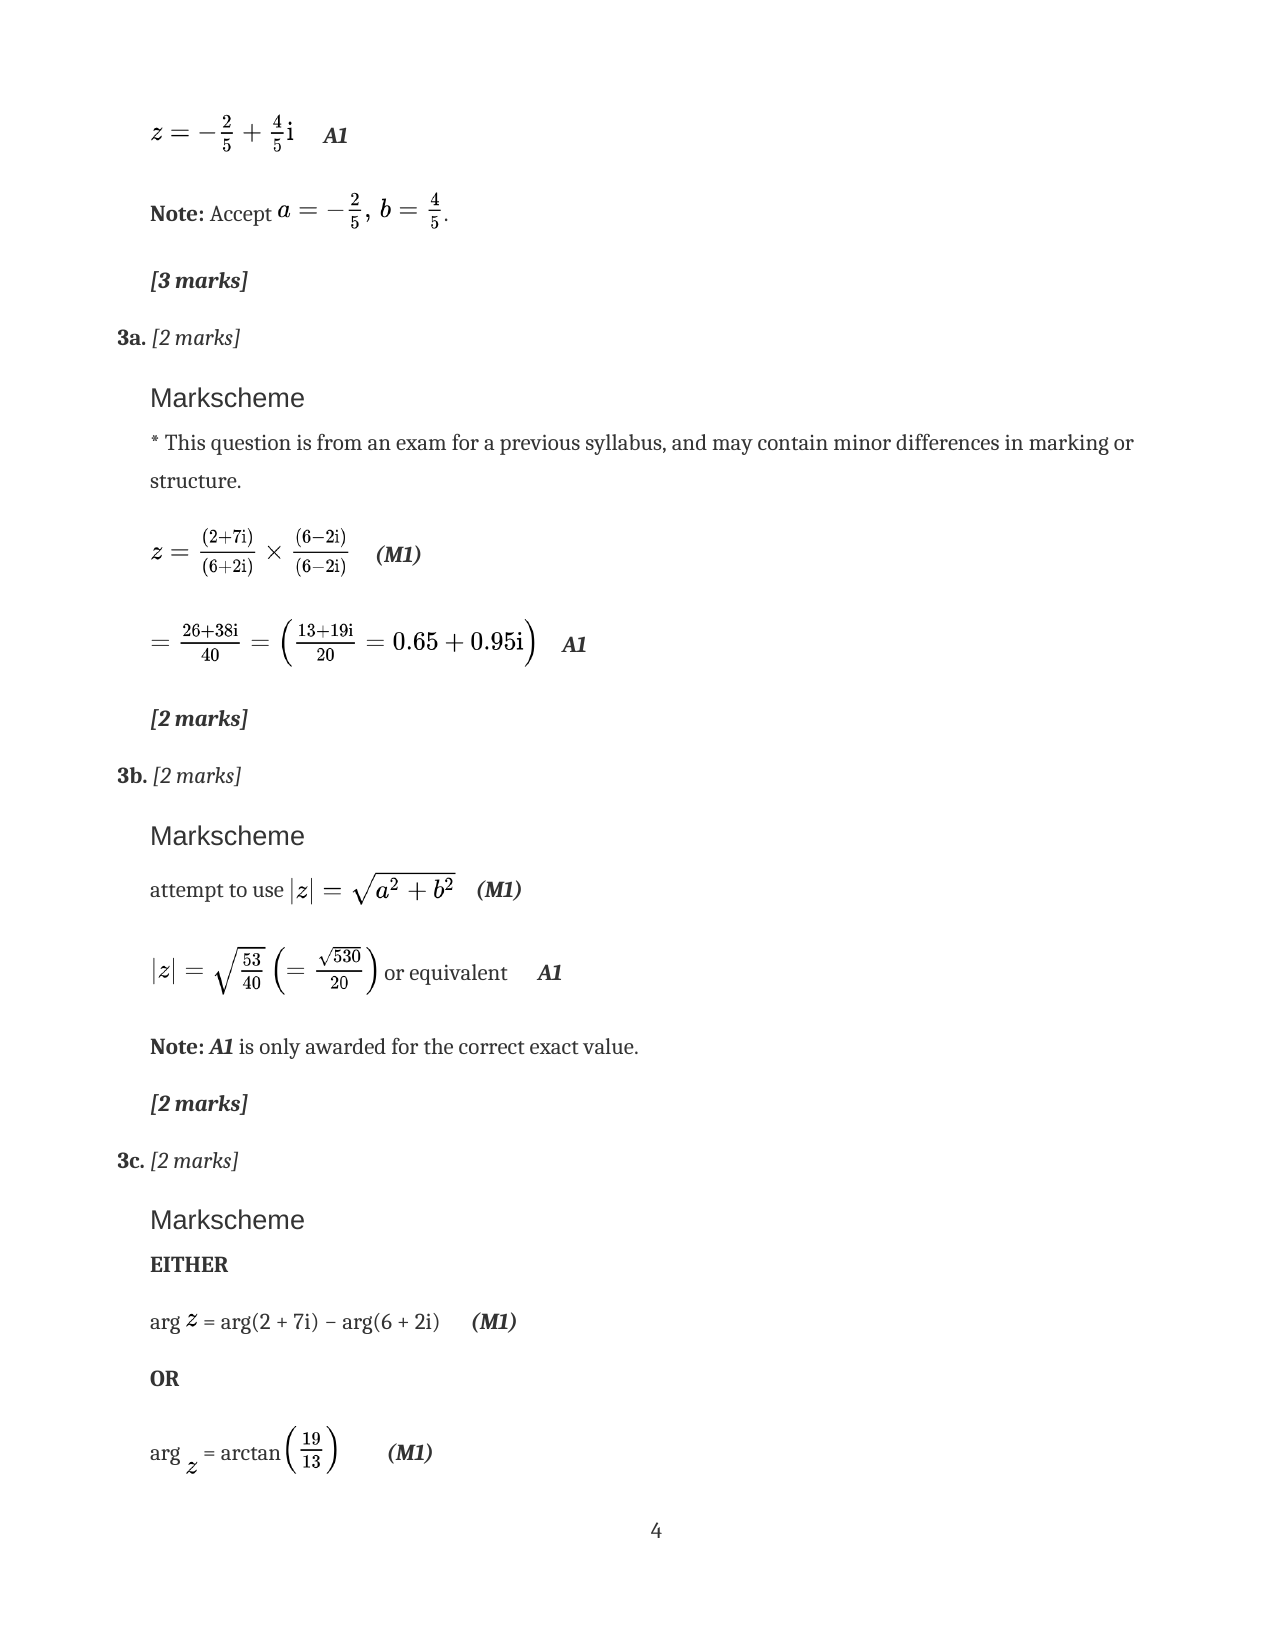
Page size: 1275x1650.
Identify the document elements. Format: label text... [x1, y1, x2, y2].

picture [150, 943, 380, 998]
subtitle Markscheme [150, 1204, 1162, 1236]
text arg = arg(2 + 7i) − arg(6 + 2i) (M1) [150, 1309, 1162, 1336]
picture [150, 525, 350, 580]
text Note: Accept . [150, 190, 1162, 238]
subtitle Markscheme [150, 819, 1162, 851]
picture [150, 615, 538, 670]
text [3 marks] [150, 268, 1162, 295]
picture [281, 1422, 342, 1477]
text (M1) [150, 525, 1162, 585]
picture [150, 112, 294, 155]
text 3b. [2 marks] [112, 763, 1162, 789]
text arg = arctan (M1) [150, 1423, 1162, 1483]
picture [185, 1311, 198, 1330]
text OR [150, 1366, 1162, 1392]
text 3a. [2 marks] [112, 325, 1162, 352]
text attempt to use (M1) [150, 867, 1162, 913]
text [2 marks] [150, 706, 1162, 732]
picture [277, 190, 444, 232]
text Note: A1 is only awarded for the correct exact value. [150, 1034, 1162, 1060]
text EITHER [150, 1252, 1162, 1279]
text or equivalent A1 [150, 943, 1162, 1003]
subtitle Markscheme [150, 382, 1162, 413]
picture [185, 1458, 198, 1477]
text A1 [150, 112, 1162, 160]
text [2 marks] [150, 1091, 1162, 1117]
text 3c. [2 marks] [112, 1147, 1162, 1174]
picture [288, 867, 456, 907]
text * This question is from an exam for a previous syllabus, and may contain minor differences in marking or structure. [150, 430, 1162, 494]
